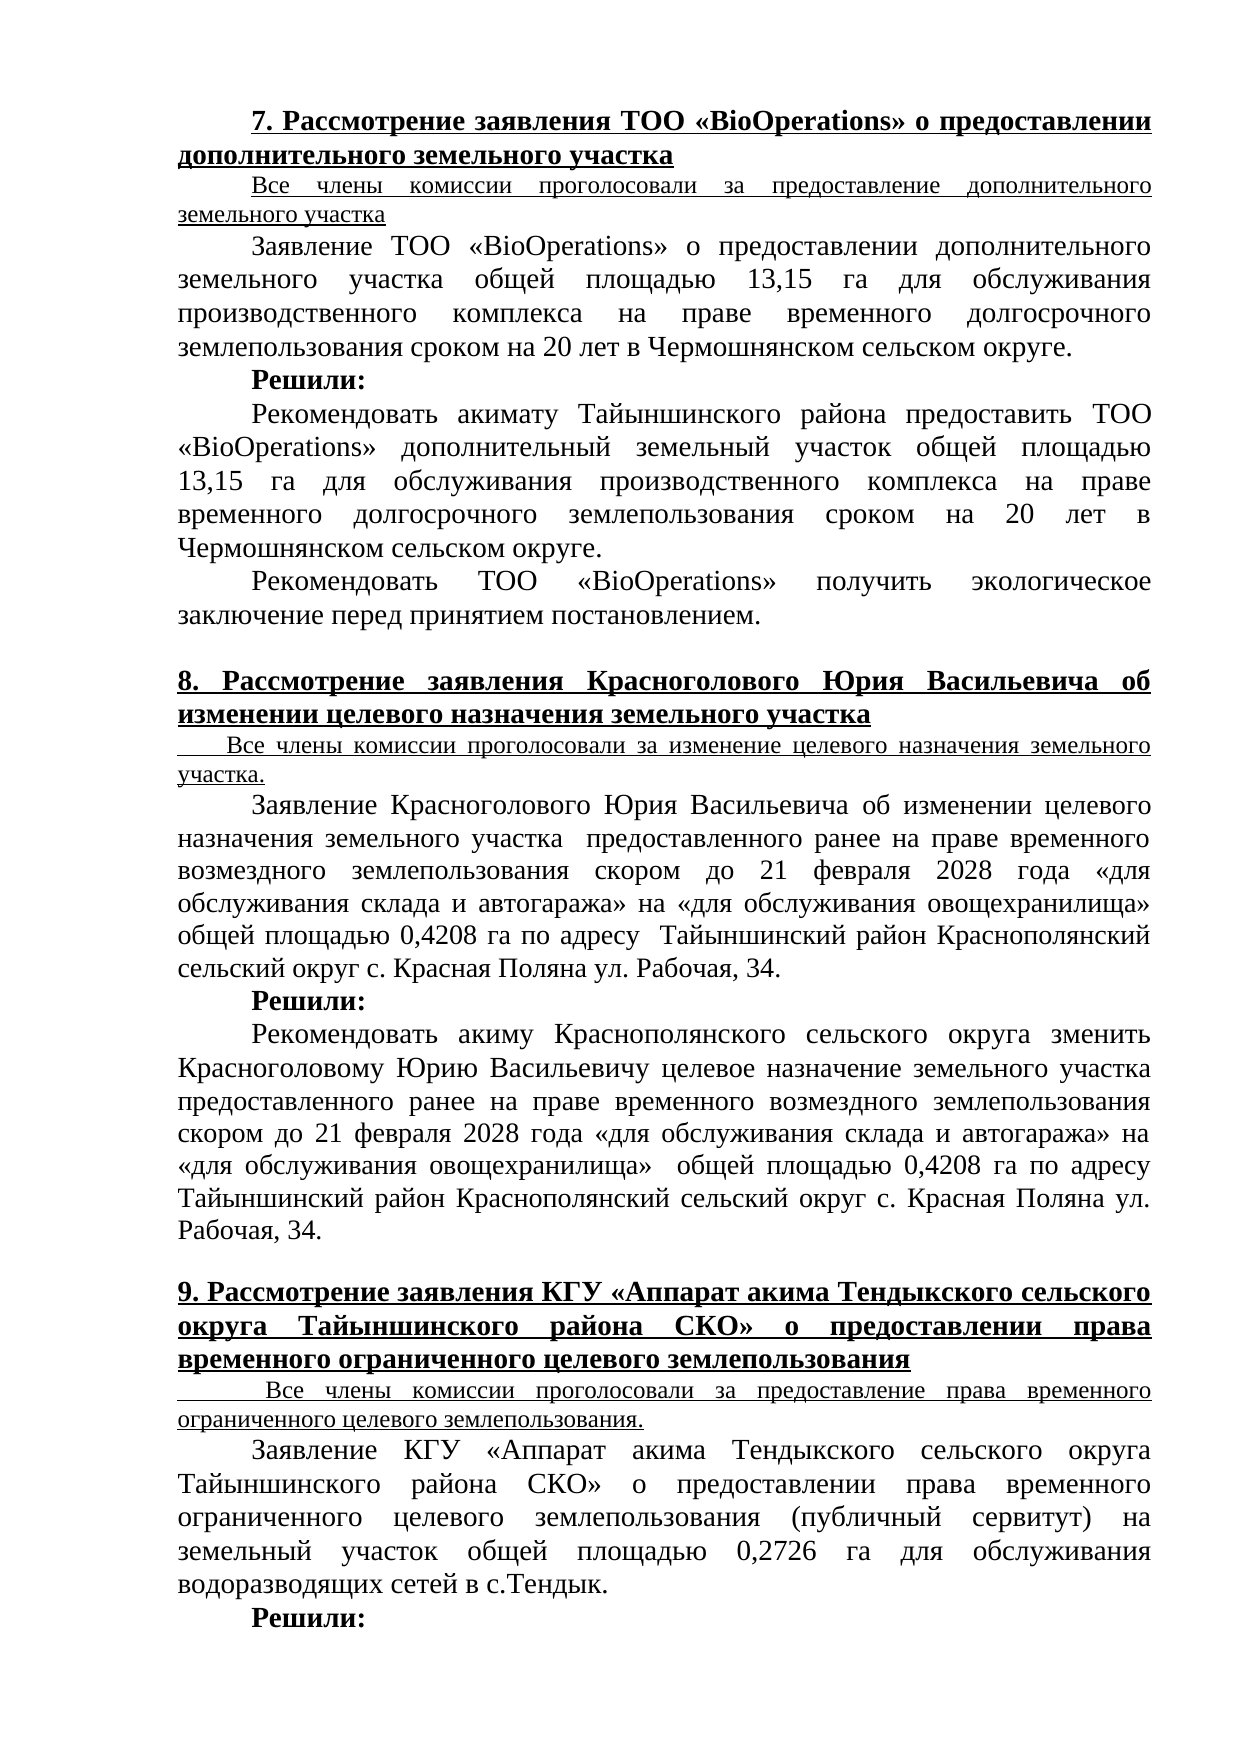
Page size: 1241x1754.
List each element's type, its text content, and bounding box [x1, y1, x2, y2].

text Заявление Красноголового Юрия Васильевича об изменении целевого назначения земельного участка предоставленного ранее на праве временного возмездного землепользования скором до 21 февраля 2028 года «для обслуживания склада и автогаража» на «для обслуживания овощехранилища» общей площадью 0,4208 га по адресу Тайыншинский район Краснополянский сельский округ с. Красная Поляна ул. Рабочая, 34. [177, 787, 1152, 983]
text 7. Рассмотрение заявления ТОО «BioOperations» о предоставлении дополнительного земельного участка [177, 103, 1152, 171]
text 9. Рассмотрение заявления КГУ «Аппарат акима Тендыкского сельского округа Тайыншинского района СКО» о предоставлении права временного ограниченного целевого землепользования [177, 1338, 1152, 1375]
text Рекомендовать ТОО «BioOperations» получить экологическое заключение перед принятием постановлением. [177, 563, 1152, 631]
text Решили: [177, 362, 1152, 396]
text Все члены комиссии проголосовали за предоставление дополнительного земельного участка [177, 171, 1152, 228]
text Заявление КГУ «Аппарат акима Тендыкского сельского округа Тайыншинского района СКО» о предоставлении права временного ограниченного целевого землепользования (публичный сервитут) на земельный участок общей площадью 0,2726 га для обслуживания водоразводящих сетей в с.Тендык. [177, 1432, 1152, 1600]
text Рекомендовать акимату Тайыншинского района предоставить ТОО «BioOperations» дополнительный земельный участок общей площадью 13,15 га для обслуживания производственного комплекса на праве временного долгосрочного землепользования сроком на 20 лет в Чермошнянском сельском округе. [177, 396, 1152, 563]
text Все члены комиссии проголосовали за предоставление права временного ограниченного целевого землепользования. [177, 1375, 1152, 1400]
text Все члены комиссии проголосовали за изменение целевого назначения земельного участка. [177, 730, 1152, 787]
text Заявление ТОО «BioOperations» о предоставлении дополнительного земельного участка общей площадью 13,15 га для обслуживания производственного комплекса на праве временного долгосрочного землепользования сроком на 20 лет в Чермошнянском сельском округе. [177, 228, 1152, 362]
text 9. Рассмотрение заявления КГУ «Аппарат акима Тендыкского сельского округа Тайыншинского района СКО» о предоставлении права временного ограниченного целевого землепользования [177, 1274, 1152, 1303]
text Решили: [177, 983, 1152, 1017]
text Решили: [177, 1600, 1152, 1634]
text 9. Рассмотрение заявления КГУ «Аппарат акима Тендыкского сельского округа Тайыншинского района СКО» о предоставлении права временного ограниченного целевого землепользования [177, 1304, 1152, 1337]
text Все члены комиссии проголосовали за предоставление права временного ограниченного целевого землепользования. [177, 1401, 1152, 1432]
text 8. Рассмотрение заявления Красноголового Юрия Васильевича об изменении целевого назначения земельного участка [177, 663, 1152, 730]
text Рекомендовать акиму Краснополянского сельского округа зменить Красноголовому Юрию Васильевичу целевое назначение земельного участка предоставленного ранее на праве временного возмездного землепользования скором до 21 февраля 2028 года «для обслуживания склада и автогаража» на «для обслуживания овощехранилища» общей площадью 0,4208 га по адресу Тайыншинский район Краснополянский сельский округ с. Красная Поляна ул. Рабочая, 34. [177, 1017, 1152, 1246]
